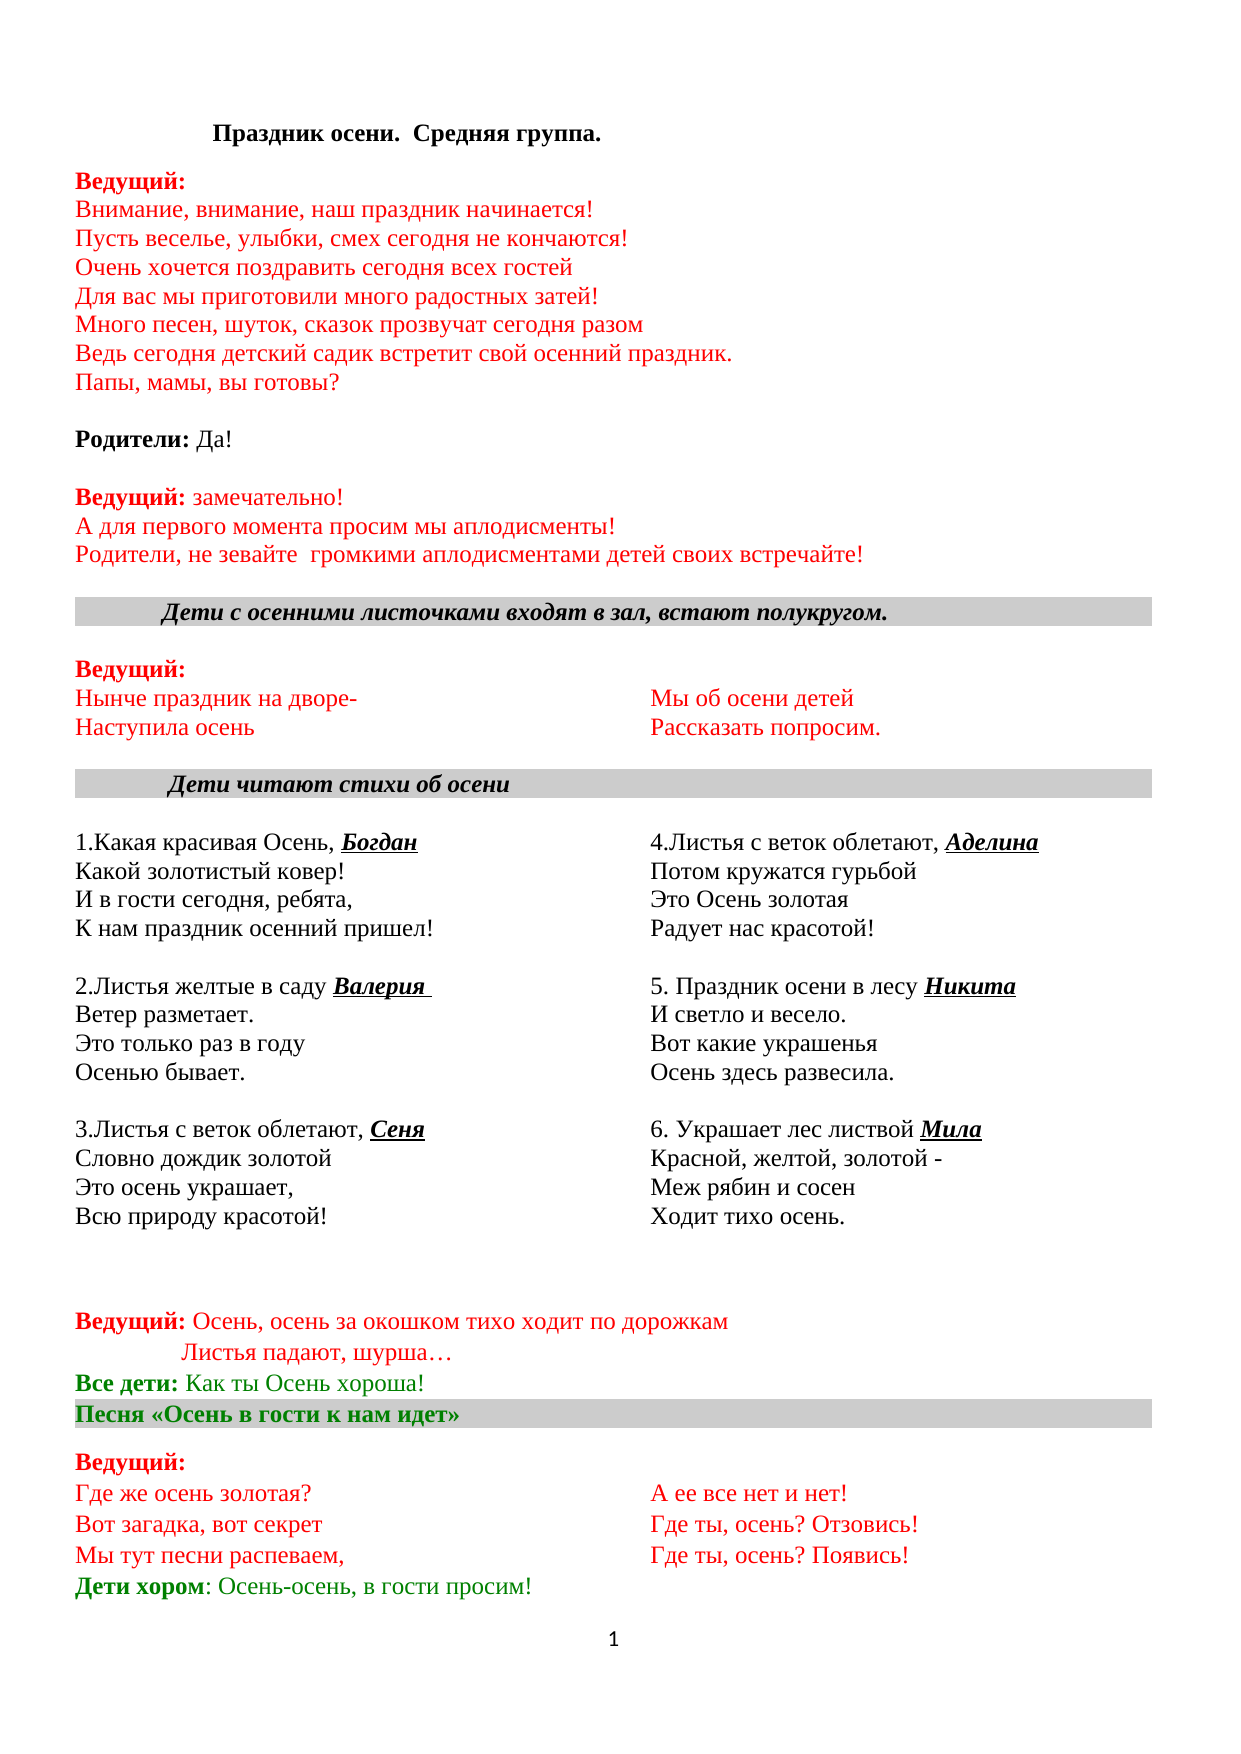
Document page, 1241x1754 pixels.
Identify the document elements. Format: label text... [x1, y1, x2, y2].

text Где ты, осень? Отзовись! [650, 1509, 1152, 1538]
text 2.Листья желтые в саду Валерия [75, 971, 576, 999]
text Это только раз в году [75, 1028, 576, 1057]
text Это Осень золотая [650, 884, 1152, 913]
text Дети хором: Осень-осень, в гости просим! [75, 1571, 1152, 1600]
text Листья падают, шурша… [75, 1337, 1152, 1366]
text Ведущий: [75, 1447, 1152, 1476]
text Праздник осени. Средняя группа. [75, 118, 1152, 147]
text Мы тут песни распеваем, [75, 1540, 576, 1569]
text Рассказать попросим. [650, 712, 1152, 741]
text А для первого момента просим мы аплодисменты! [75, 511, 1152, 539]
text Где ты, осень? Появись! [650, 1540, 1152, 1569]
text К нам праздник осенний пришел! [75, 913, 576, 942]
text Ведущий: Осень, осень за окошком тихо ходит по дорожкам [75, 1306, 1152, 1335]
text Мы об осени детей [650, 683, 1152, 712]
text Пусть веселье, улыбки, смех сегодня не кончаются! [75, 223, 1152, 252]
text Песня «Осень в гости к нам идет» [75, 1399, 1152, 1428]
text Папы, мамы, вы готовы? [75, 367, 1152, 396]
text Где же осень золотая? [75, 1478, 576, 1507]
text Все дети: Как ты Осень хороша! [75, 1368, 1152, 1397]
text 5. Праздник осени в лесу Никита [650, 971, 1152, 999]
text 1.Какая красивая Осень, Богдан [75, 827, 576, 856]
text Нынче праздник на дворе- [75, 683, 576, 712]
text Родители, не зевайте громкими аплодисментами детей своих встречайте! [75, 539, 1152, 568]
text Родители: Да! [75, 424, 1152, 453]
text Дети читают стихи об осени [75, 769, 1152, 798]
text Дети с осенними листочками входят в зал, встают полукругом. [75, 597, 1152, 626]
text Ветер разметает. [75, 999, 576, 1028]
text И светло и весело. [650, 999, 1152, 1028]
text Много песен, шуток, сказок прозвучат сегодня разом [75, 309, 1152, 338]
text Ведущий: замечательно! [75, 482, 1152, 511]
text А ее все нет и нет! [650, 1478, 1152, 1507]
text 3.Листья с веток облетают, Сеня [75, 1114, 576, 1143]
text Потом кружатся гурьбой [650, 856, 1152, 884]
text Внимание, внимание, наш праздник начинается! [75, 194, 1152, 223]
text Осенью бывает. [75, 1057, 576, 1086]
text Какой золотистый ковер! [75, 856, 576, 884]
text Вот какие украшенья [650, 1028, 1152, 1057]
text Ведь сегодня детский садик встретит свой осенний праздник. [75, 338, 1152, 367]
text Ведущий: [75, 166, 1152, 194]
text Это осень украшает, [75, 1172, 576, 1201]
text Для вас мы приготовили много радостных затей! [75, 281, 1152, 309]
text Ведущий: [75, 654, 1152, 683]
text 4.Листья с веток облетают, Аделина [650, 827, 1152, 856]
text Очень хочется поздравить сегодня всех гостей [75, 252, 1152, 281]
text Наступила осень [75, 712, 576, 741]
text Всю природу красотой! [75, 1201, 576, 1229]
text Вот загадка, вот секрет [75, 1509, 576, 1538]
text Радует нас красотой! [650, 913, 1152, 942]
text И в гости сегодня, ребята, [75, 884, 576, 913]
text 6. Украшает лес листвой Мила Красной, желтой, золотой - Меж рябин и сосен Ходит тихо осень. [650, 1114, 1152, 1229]
text Словно дождик золотой [75, 1143, 576, 1172]
text Осень здесь развесила. [650, 1057, 1152, 1086]
